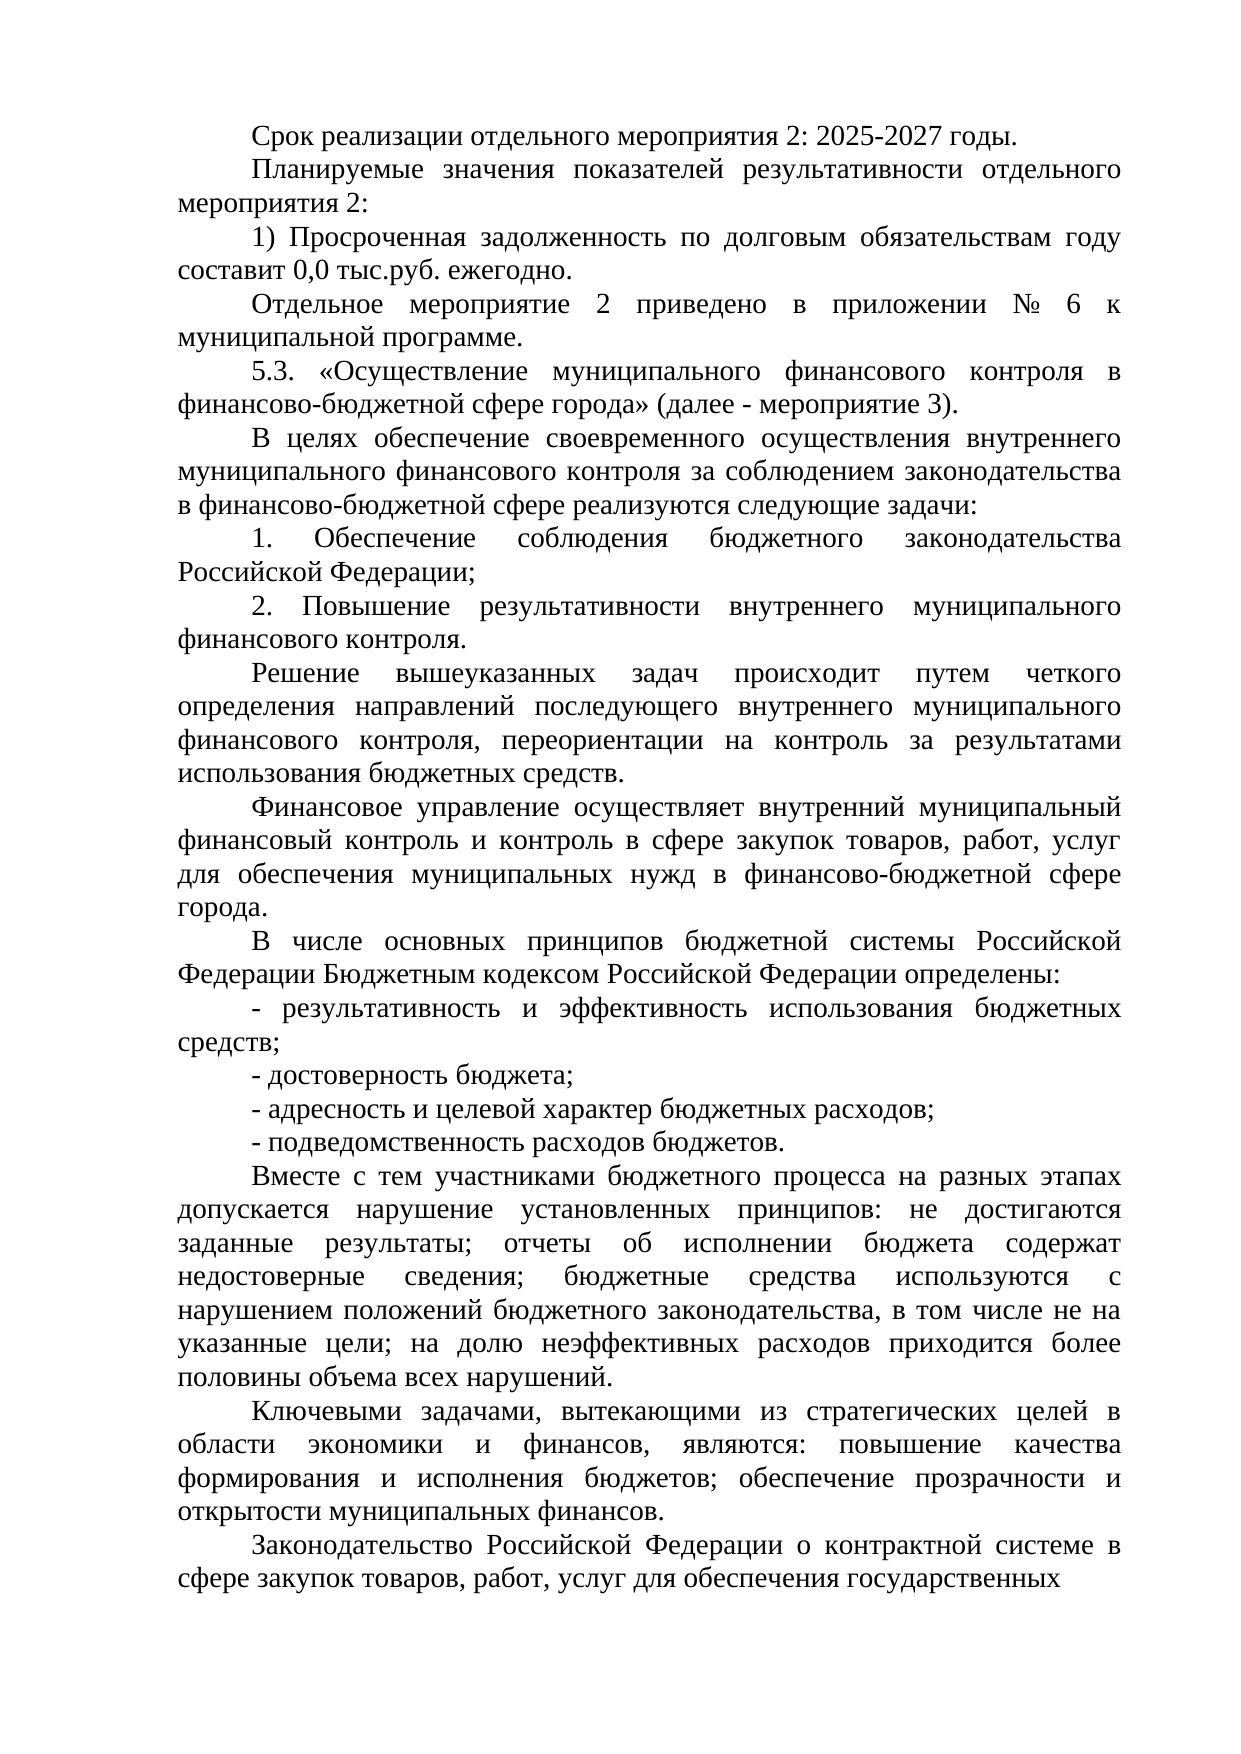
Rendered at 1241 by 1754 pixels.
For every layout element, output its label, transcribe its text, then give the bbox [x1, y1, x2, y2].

text Отдельное мероприятие 2 приведено в приложении № 6 к муниципальной программе. [177, 286, 1122, 353]
text Срок реализации отдельного мероприятия 2: 2025-2027 годы. [177, 118, 1122, 152]
text Планируемые значения показателей результативности отдельного мероприятия 2: [177, 152, 1122, 219]
text - адресность и целевой характер бюджетных расходов; [177, 1091, 1122, 1124]
text 1) Просроченная задолженность по долговым обязательствам году составит 0,0 тыс.руб. ежегодно. [177, 219, 1122, 286]
text 5.3. «Осуществление муниципального финансового контроля в финансово-бюджетной сфере города» (далее - мероприятие 3). [177, 353, 1122, 420]
text Финансовое управление осуществляет внутренний муниципальный финансовый контроль и контроль в сфере закупок товаров, работ, услуг для обеспечения муниципальных нужд в финансово-бюджетной сфере города. [177, 789, 1122, 923]
text - достоверность бюджета; [177, 1057, 1122, 1091]
text Решение вышеуказанных задач происходит путем четкого определения направлений последующего внутреннего муниципального финансового контроля, переориентации на контроль за результатами использования бюджетных средств. [177, 655, 1122, 789]
text В целях обеспечение своевременного осуществления внутреннего муниципального финансового контроля за соблюдением законодательства в финансово-бюджетной сфере реализуются следующие задачи: [177, 420, 1122, 521]
text - результативность и эффективность использования бюджетных средств; [177, 990, 1122, 1057]
text Вместе с тем участниками бюджетного процесса на разных этапах допускается нарушение установленных принципов: не достигаются заданные результаты; отчеты об исполнении бюджета содержат недостоверные сведения; бюджетные средства используются с нарушением положений бюджетного законодательства, в том числе не на указанные цели; на долю неэффективных расходов приходится более половины объема всех нарушений. [177, 1158, 1122, 1393]
text В числе основных принципов бюджетной системы Российской Федерации Бюджетным кодексом Российской Федерации определены: [177, 923, 1122, 990]
text Законодательство Российской Федерации о контрактной системе в сфере закупок товаров, работ, услуг для обеспечения государственных [177, 1527, 1122, 1594]
text 2. Повышение результативности внутреннего муниципального финансового контроля. [177, 588, 1122, 655]
text Ключевыми задачами, вытекающими из стратегических целей в области экономики и финансов, являются: повышение качества формирования и исполнения бюджетов; обеспечение прозрачности и открытости муниципальных финансов. [177, 1393, 1122, 1527]
text - подведомственность расходов бюджетов. [177, 1124, 1122, 1158]
text 1. Обеспечение соблюдения бюджетного законодательства Российской Федерации; [177, 521, 1122, 588]
